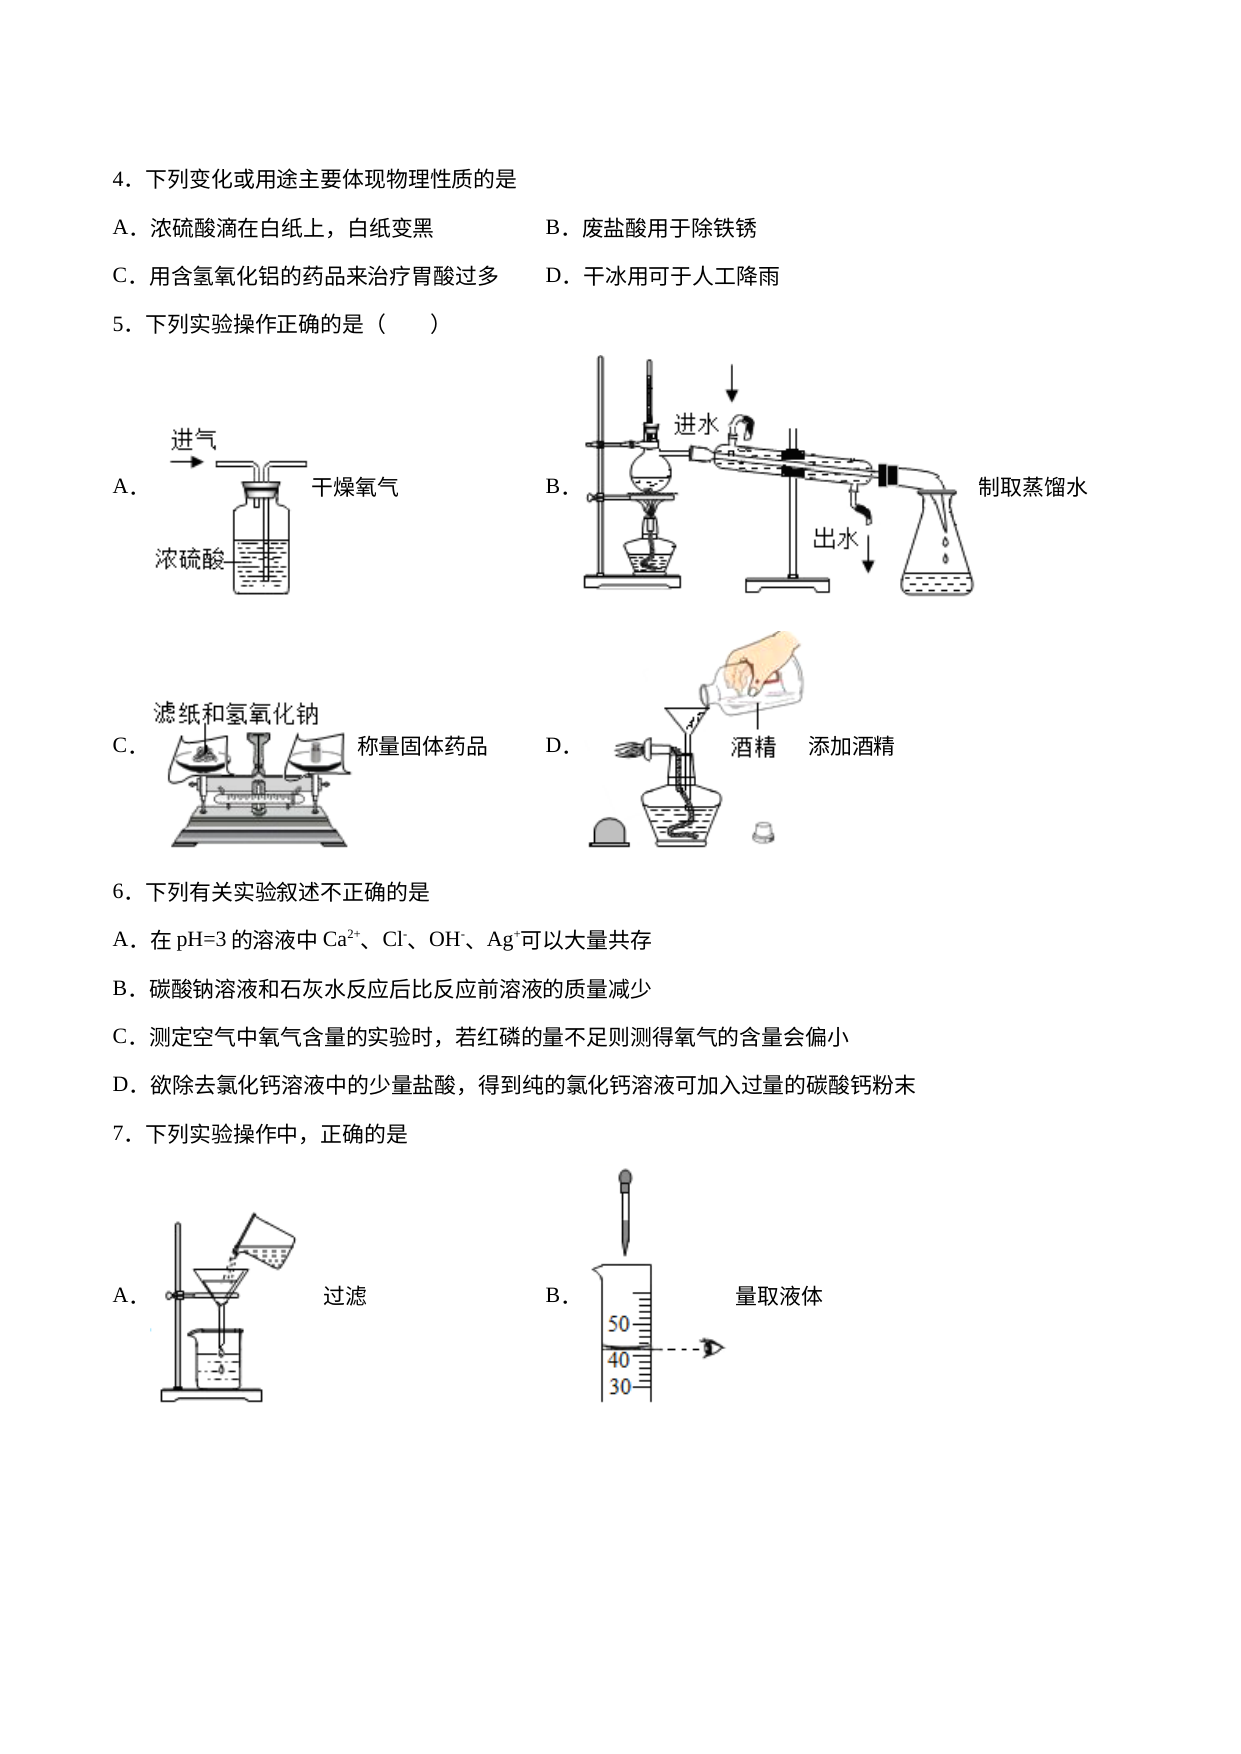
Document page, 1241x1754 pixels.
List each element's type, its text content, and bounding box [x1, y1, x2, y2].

picture [581, 355, 979, 601]
text C．用含氢氧化铝的药品来治疗胃酸过多 D．干冰用可于人工降雨 [112, 259, 1128, 291]
text 4．下列变化或用途主要体现物理性质的是 [112, 162, 1128, 194]
picture [150, 422, 312, 601]
text B．碳酸钠溶液和石灰水反应后比反应前溶液的质量减少 [112, 971, 1128, 1004]
text 5．下列实验操作正确的是（ ） [112, 307, 1128, 339]
text A．在pH=3的溶液中Ca2+、Cl-、OH-、Ag+可以大量共存 [112, 923, 1128, 955]
text C．测定空气中氧气含量的实验时，若红磷的量不足则测得氧气的含量会偏小 [112, 1019, 1128, 1052]
text D．欲除去氯化钙溶液中的少量盐酸，得到纯的氯化钙溶液可加入过量的碳酸钙粉末 [112, 1068, 1128, 1100]
picture [581, 1164, 731, 1407]
picture [150, 1203, 319, 1407]
picture [583, 631, 809, 852]
text 7．下列实验操作中，正确的是 [112, 1116, 1128, 1149]
text A．浓硫酸滴在白纸上，白纸变黑 B．废盐酸用于除铁锈 [112, 210, 1128, 243]
picture [148, 695, 357, 852]
text 6．下列有关实验叙述不正确的是 [112, 874, 1128, 907]
